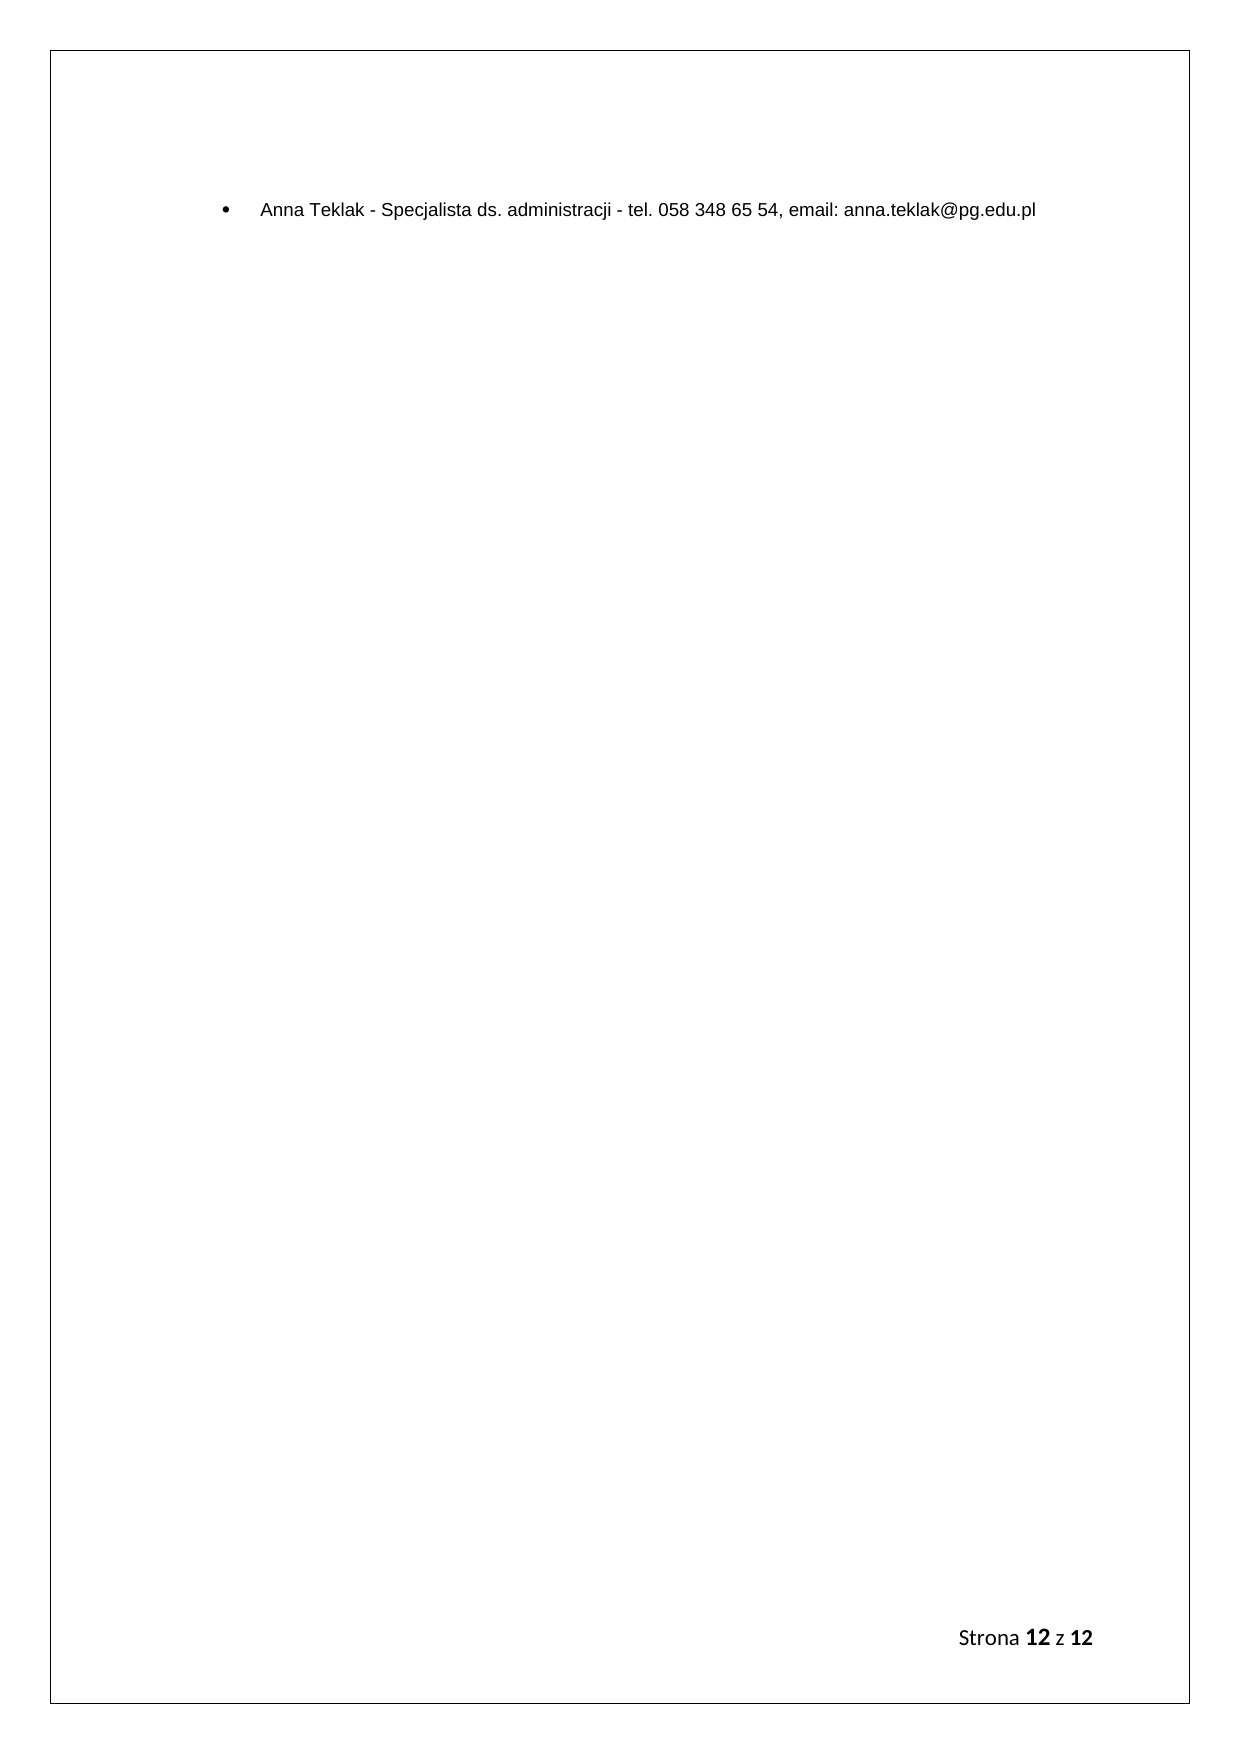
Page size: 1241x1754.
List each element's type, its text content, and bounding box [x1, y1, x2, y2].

list Anna Teklak - Specjalista ds. administracji - tel. 058 348 65 54, email: anna.teklak@pg.edu.pl [223, 199, 1093, 221]
